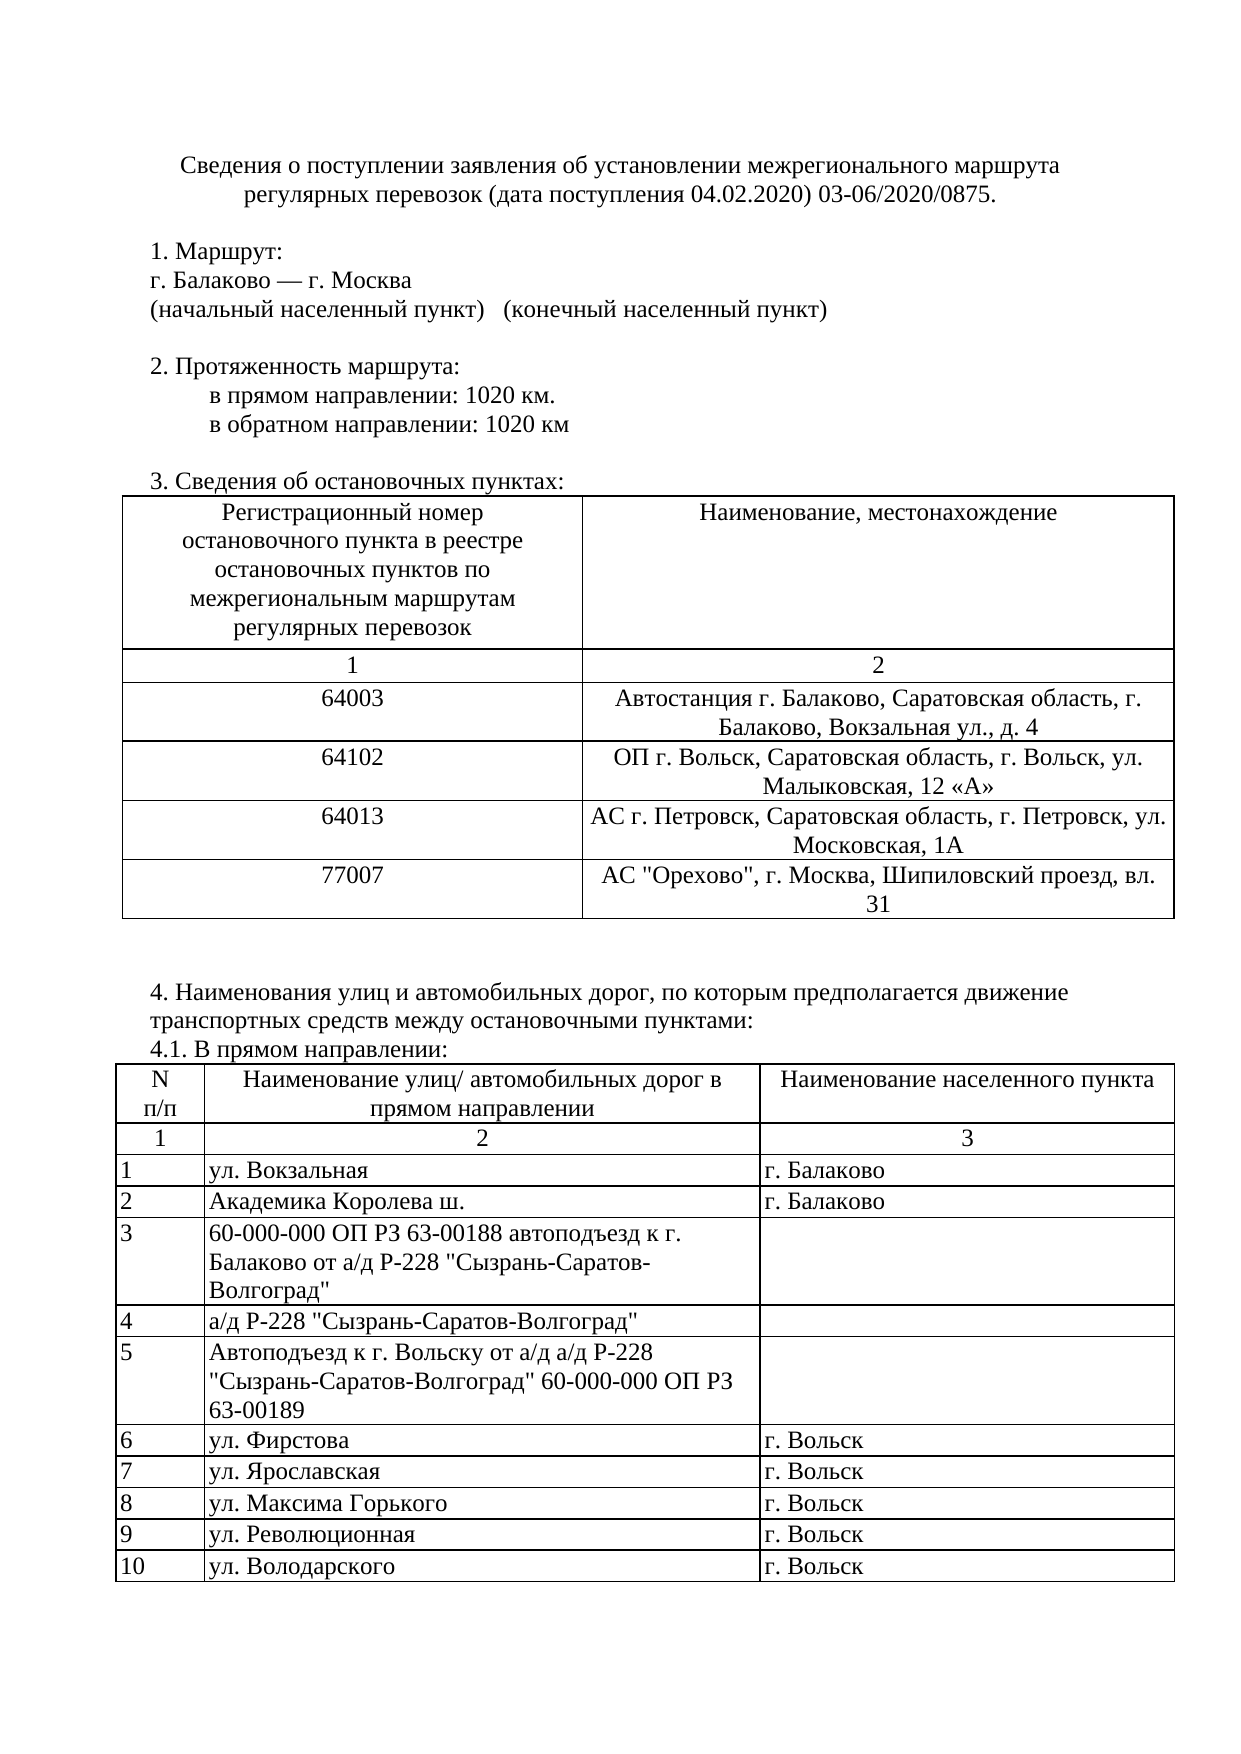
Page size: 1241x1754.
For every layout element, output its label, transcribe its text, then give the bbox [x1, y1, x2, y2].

table_cell 1 [117, 1155, 204, 1185]
table_cell 8 [117, 1488, 204, 1518]
table_cell 4 [117, 1306, 204, 1336]
text (начальный населенный пункт) (конечный населенный пункт) [150, 294, 1090, 322]
table_cell ул. Революционная [205, 1520, 759, 1549]
table_header Регистрационный номер остановочного пункта в реестре остановочных пунктов по межрегиональным маршрутам регулярных перевозок [123, 497, 582, 648]
table_cell 77007 [123, 860, 582, 918]
table_cell Автоподъезд к г. Вольску от а/д а/д Р-228 "Сызрань-Саратов-Волгоград" 60-000-000 ОП РЗ 63-00189 [205, 1337, 759, 1423]
table_cell 6 [117, 1425, 204, 1455]
text 4.1. В прямом направлении: [150, 1034, 1090, 1063]
table_cell 5 [117, 1337, 204, 1423]
table_cell ОП г. Вольск, Саратовская область, г. Вольск, ул. Малыковская, 12 «А» [583, 742, 1173, 799]
table_cell г. Вольск [761, 1425, 1174, 1455]
table_cell 2 [205, 1124, 759, 1153]
table_cell 10 [117, 1551, 204, 1581]
table_cell АС г. Петровск, Саратовская область, г. Петровск, ул. Московская, 1А [583, 801, 1173, 858]
table_cell г. Вольск [761, 1551, 1174, 1581]
table_cell [761, 1218, 1174, 1304]
table_cell ул. Ярославская [205, 1457, 759, 1486]
table_cell [761, 1337, 1174, 1423]
table_cell 60-000-000 ОП РЗ 63-00188 автоподъезд к г. Балаково от а/д Р-228 "Сызрань-Саратов-Волгоград" [205, 1218, 759, 1304]
table_cell г. Вольск [761, 1457, 1174, 1486]
table_cell а/д Р-228 "Сызрань-Саратов-Волгоград" [205, 1306, 759, 1336]
text в обратном направлении: 1020 км [150, 409, 1090, 437]
table_cell 1 [117, 1124, 204, 1153]
table_cell г. Вольск [761, 1488, 1174, 1518]
table_cell ул. Вокзальная [205, 1155, 759, 1185]
table_cell ул. Максима Горького [205, 1488, 759, 1518]
table_cell 3 [761, 1124, 1174, 1153]
table_cell 3 [117, 1218, 204, 1304]
table_header Наименование улиц/ автомобильных дорог в прямом направлении [205, 1065, 759, 1122]
text в прямом направлении: 1020 км. [150, 380, 1090, 409]
table_cell г. Балаково [761, 1155, 1174, 1185]
table_cell [761, 1306, 1174, 1336]
table_cell 9 [117, 1520, 204, 1549]
table_cell 7 [117, 1457, 204, 1486]
table_cell 2 [117, 1187, 204, 1216]
table_cell АС "Орехово", г. Москва, Шипиловский проезд, вл. 31 [583, 860, 1173, 918]
table_cell 2 [583, 650, 1173, 681]
table_cell ул. Володарского [205, 1551, 759, 1581]
table_header Наименование, местонахождение [583, 497, 1173, 648]
text 4. Наименования улиц и автомобильных дорог, по которым предполагается движение транспортных средств между остановочными пунктами: [150, 977, 1090, 1034]
table_cell ул. Фирстова [205, 1425, 759, 1455]
text г. Балаково — г. Москва [150, 265, 1090, 294]
table_header Наименование населенного пункта [761, 1065, 1174, 1122]
table_header N п/п [117, 1065, 204, 1122]
table_cell Академика Королева ш. [205, 1187, 759, 1216]
table_cell 64102 [123, 742, 582, 799]
text 2. Протяженность маршрута: [150, 351, 1090, 380]
table_cell 64003 [123, 683, 582, 740]
table_cell 1 [123, 650, 582, 681]
table_cell Автостанция г. Балаково, Саратовская область, г. Балаково, Вокзальная ул., д. 4 [583, 683, 1173, 740]
table_cell 64013 [123, 801, 582, 858]
text 3. Сведения об остановочных пунктах: [150, 466, 1090, 495]
table_cell г. Вольск [761, 1520, 1174, 1549]
text 1. Маршрут: [150, 236, 1090, 265]
table_cell г. Балаково [761, 1187, 1174, 1216]
text Сведения о поступлении заявления об установлении межрегионального маршрута регулярных перевозок (дата поступления 04.02.2020) 03-06/2020/0875. [150, 150, 1090, 207]
